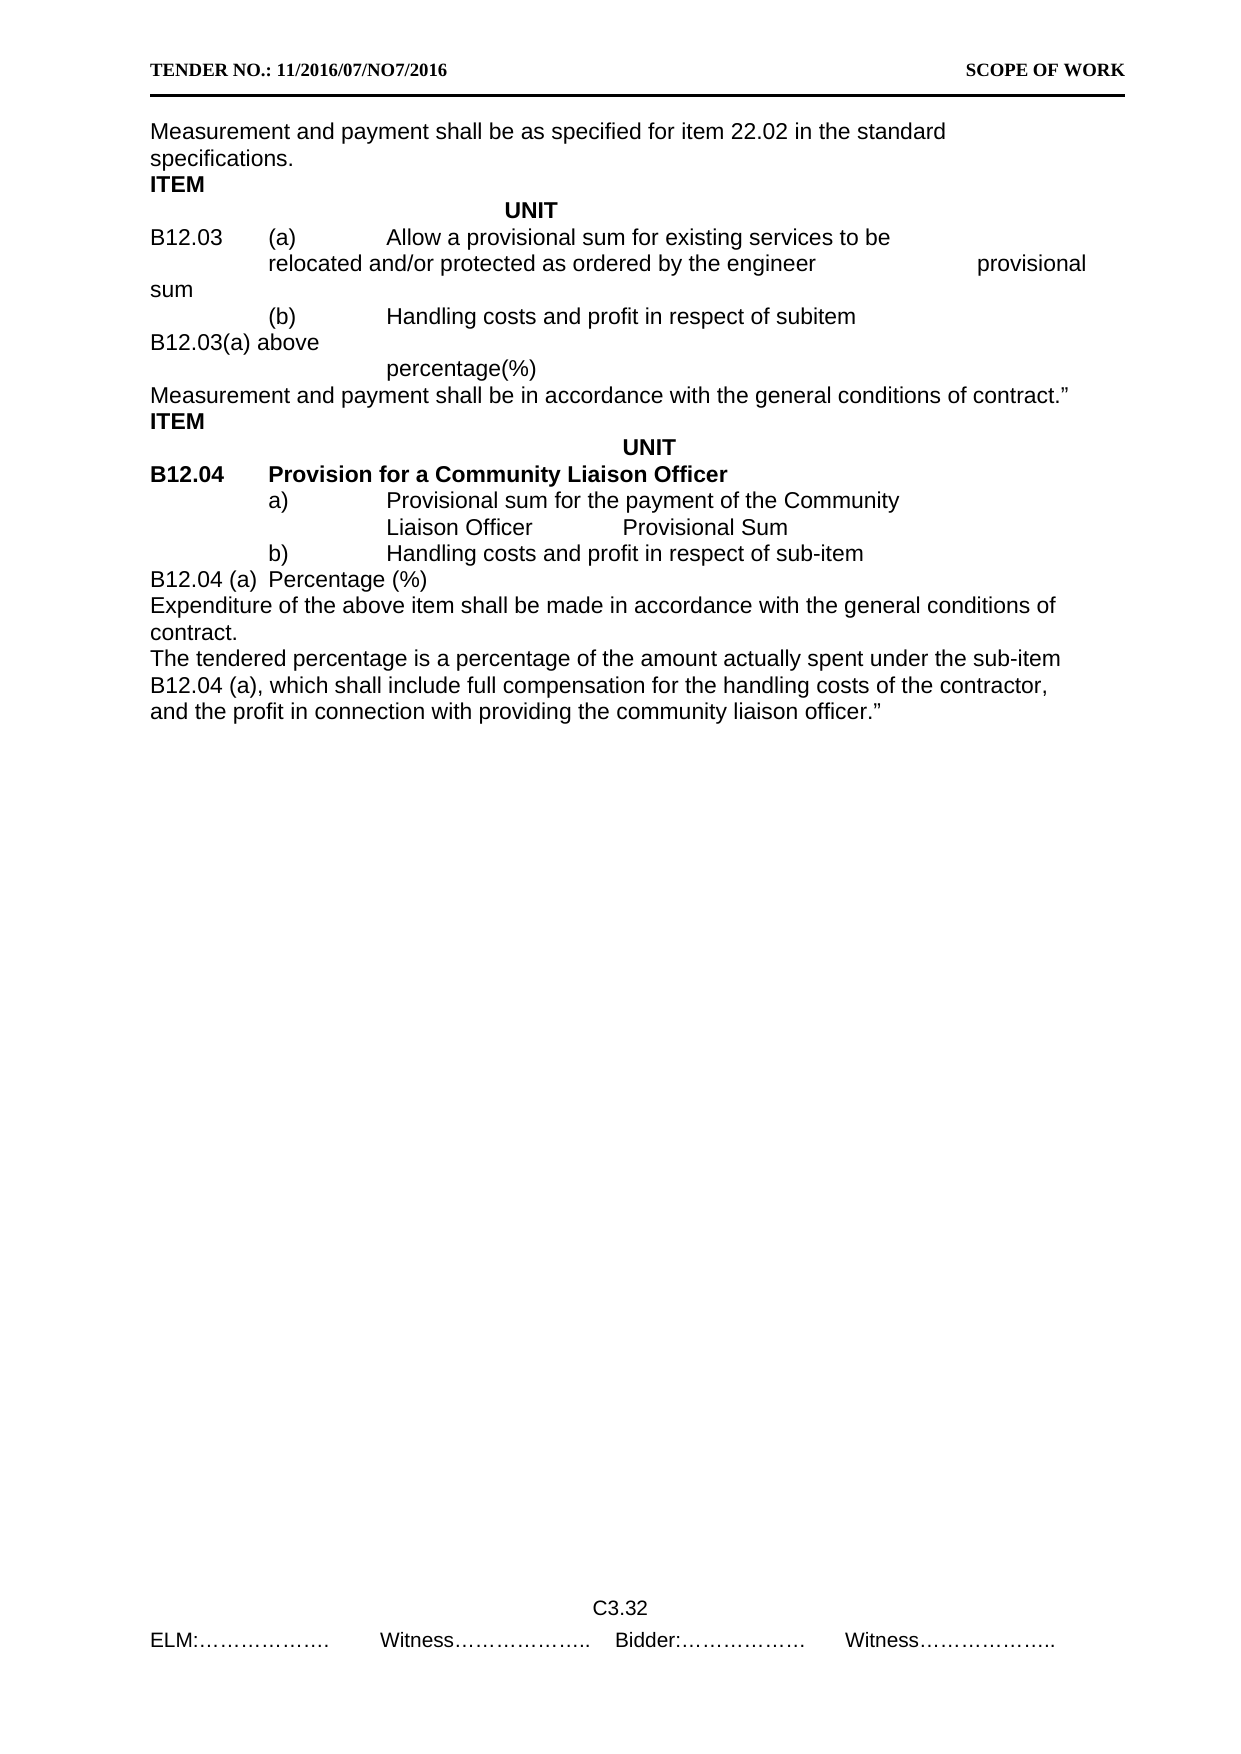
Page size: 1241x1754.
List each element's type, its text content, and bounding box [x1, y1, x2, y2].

text ITEM [150, 171, 1090, 223]
text The tendered percentage is a percentage of the amount actually spent under the sub-item B12.04 (a), which shall include full compensation for the handling costs of the contractor, and the profit in connection with providing the community liaison officer.” [150, 645, 1090, 748]
text a) Provisional sum for the payment of the Community Liaison Officer Provisional Sum [150, 487, 1090, 540]
text B12.04 Provision for a Community Liaison Officer [150, 461, 1090, 487]
text Measurement and payment shall be in accordance with the general conditions of contract.” [150, 382, 1090, 408]
text Expenditure of the above item shall be made in accordance with the general conditions of contract. [150, 592, 1090, 645]
text ITEM [150, 408, 1090, 461]
text B12.04 (a) Percentage (%) [150, 566, 1090, 592]
text B12.03 (a) Allow a provisional sum for existing services to be relocated and/or protected as ordered by the engineer provisional sum [150, 223, 1090, 303]
text (b) Handling costs and profit in respect of subitem B12.03(a) above percentage(%) [150, 303, 1090, 382]
text b) Handling costs and profit in respect of sub-item [150, 540, 1090, 566]
text Measurement and payment shall be as specified for item 22.02 in the standard specifications. [150, 118, 1090, 171]
